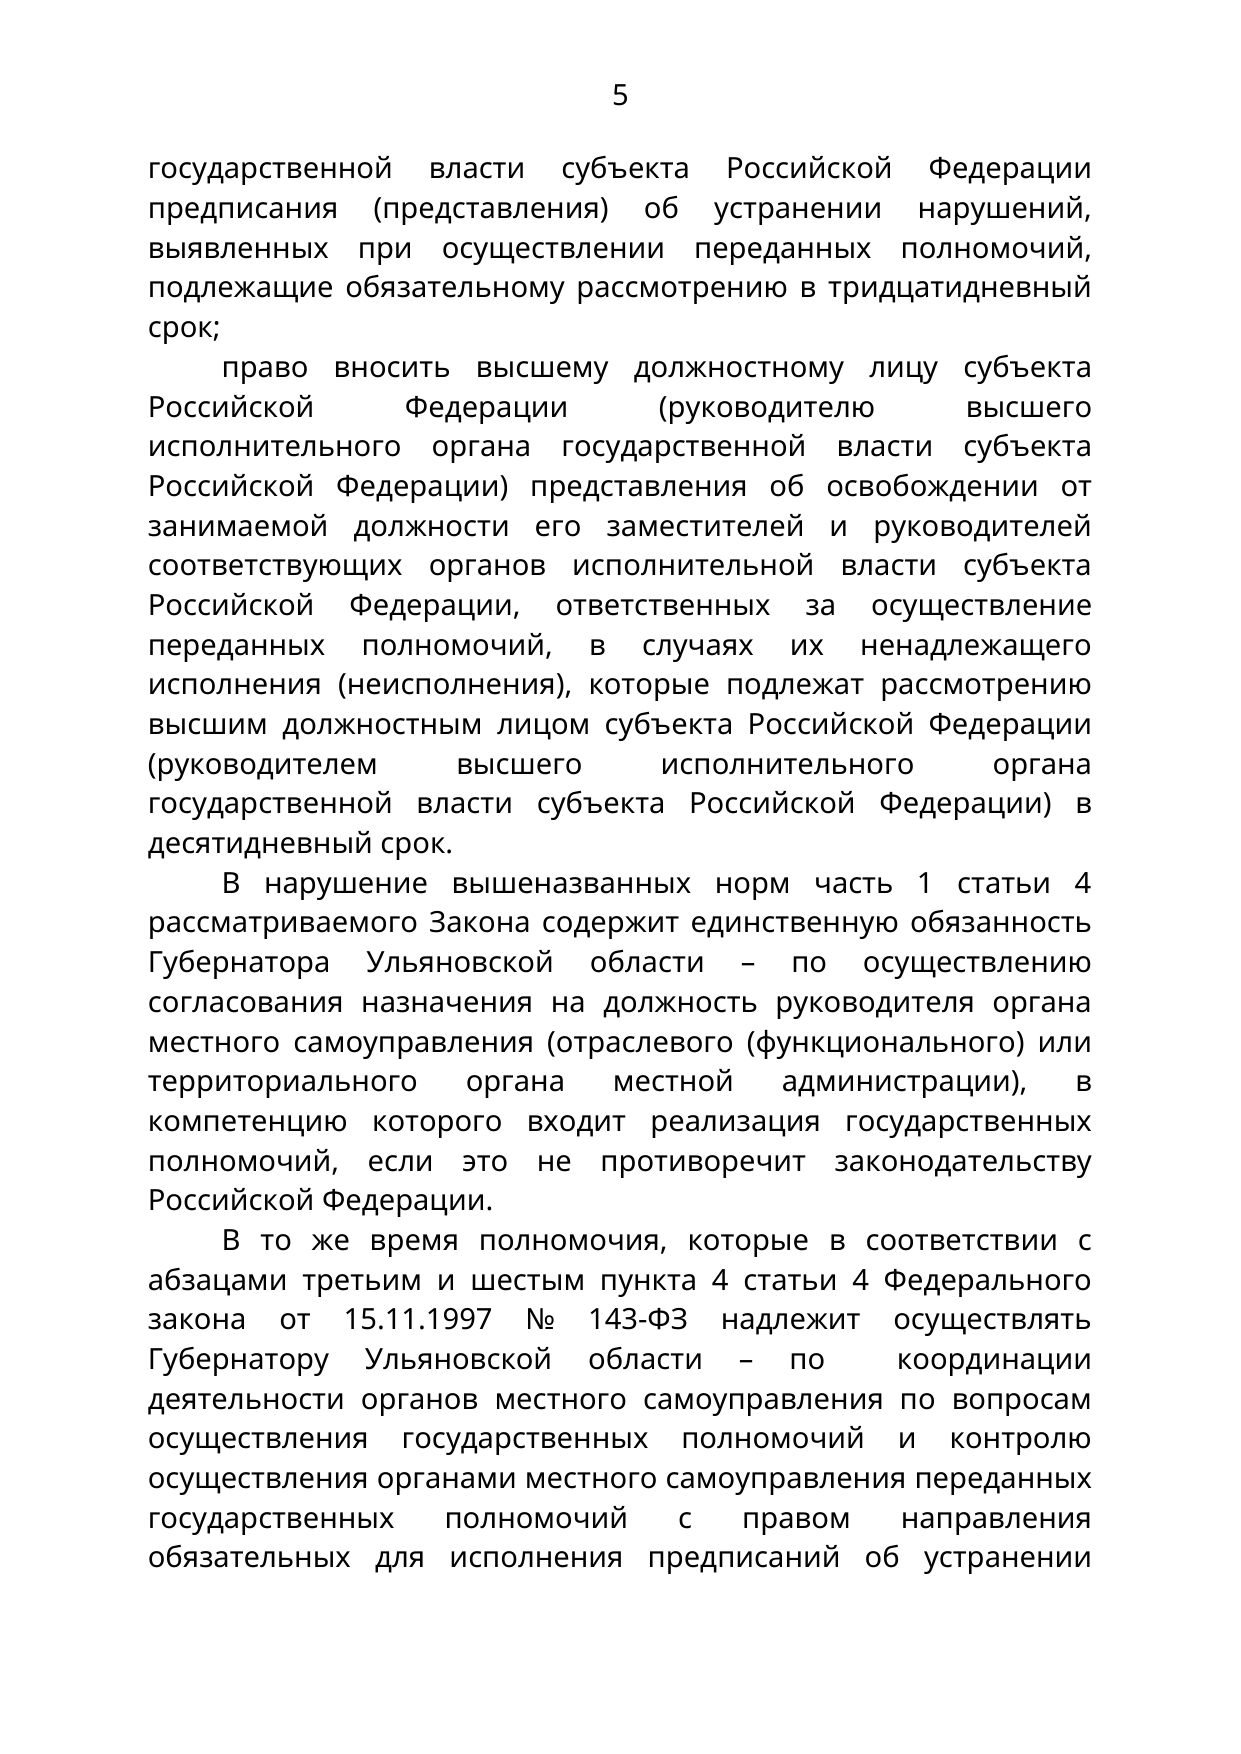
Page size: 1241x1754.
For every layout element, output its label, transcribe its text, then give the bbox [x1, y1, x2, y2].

text право вносить высшему должностному лицу субъекта Российской Федерации (руководителю высшего исполнительного органа государственной власти субъекта Российской Федерации) представления об освобождении от занимаемой должности его заместителей и руководителей соответствующих органов исполнительной власти субъекта Российской Федерации, ответственных за осуществление переданных полномочий, в случаях их ненадлежащего исполнения (неисполнения), которые подлежат рассмотрению высшим должностным лицом субъекта Российской Федерации (руководителем высшего исполнительного органа государственной власти субъекта Российской Федерации) в десятидневный срок. [148, 346, 1092, 862]
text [148, 148, 1092, 346]
text В нарушение вышеназванных норм часть 1 статьи 4 рассматриваемого Закона содержит единственную обязанность Губернатора Ульяновской области – по осуществлению согласования назначения на должность руководителя органа местного самоуправления (отраслевого (функционального) или территориального органа местной администрации), в компетенцию которого входит реализация государственных полномочий, если это не противоречит законодательству Российской Федерации. [148, 862, 1092, 1219]
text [148, 1219, 1092, 1576]
